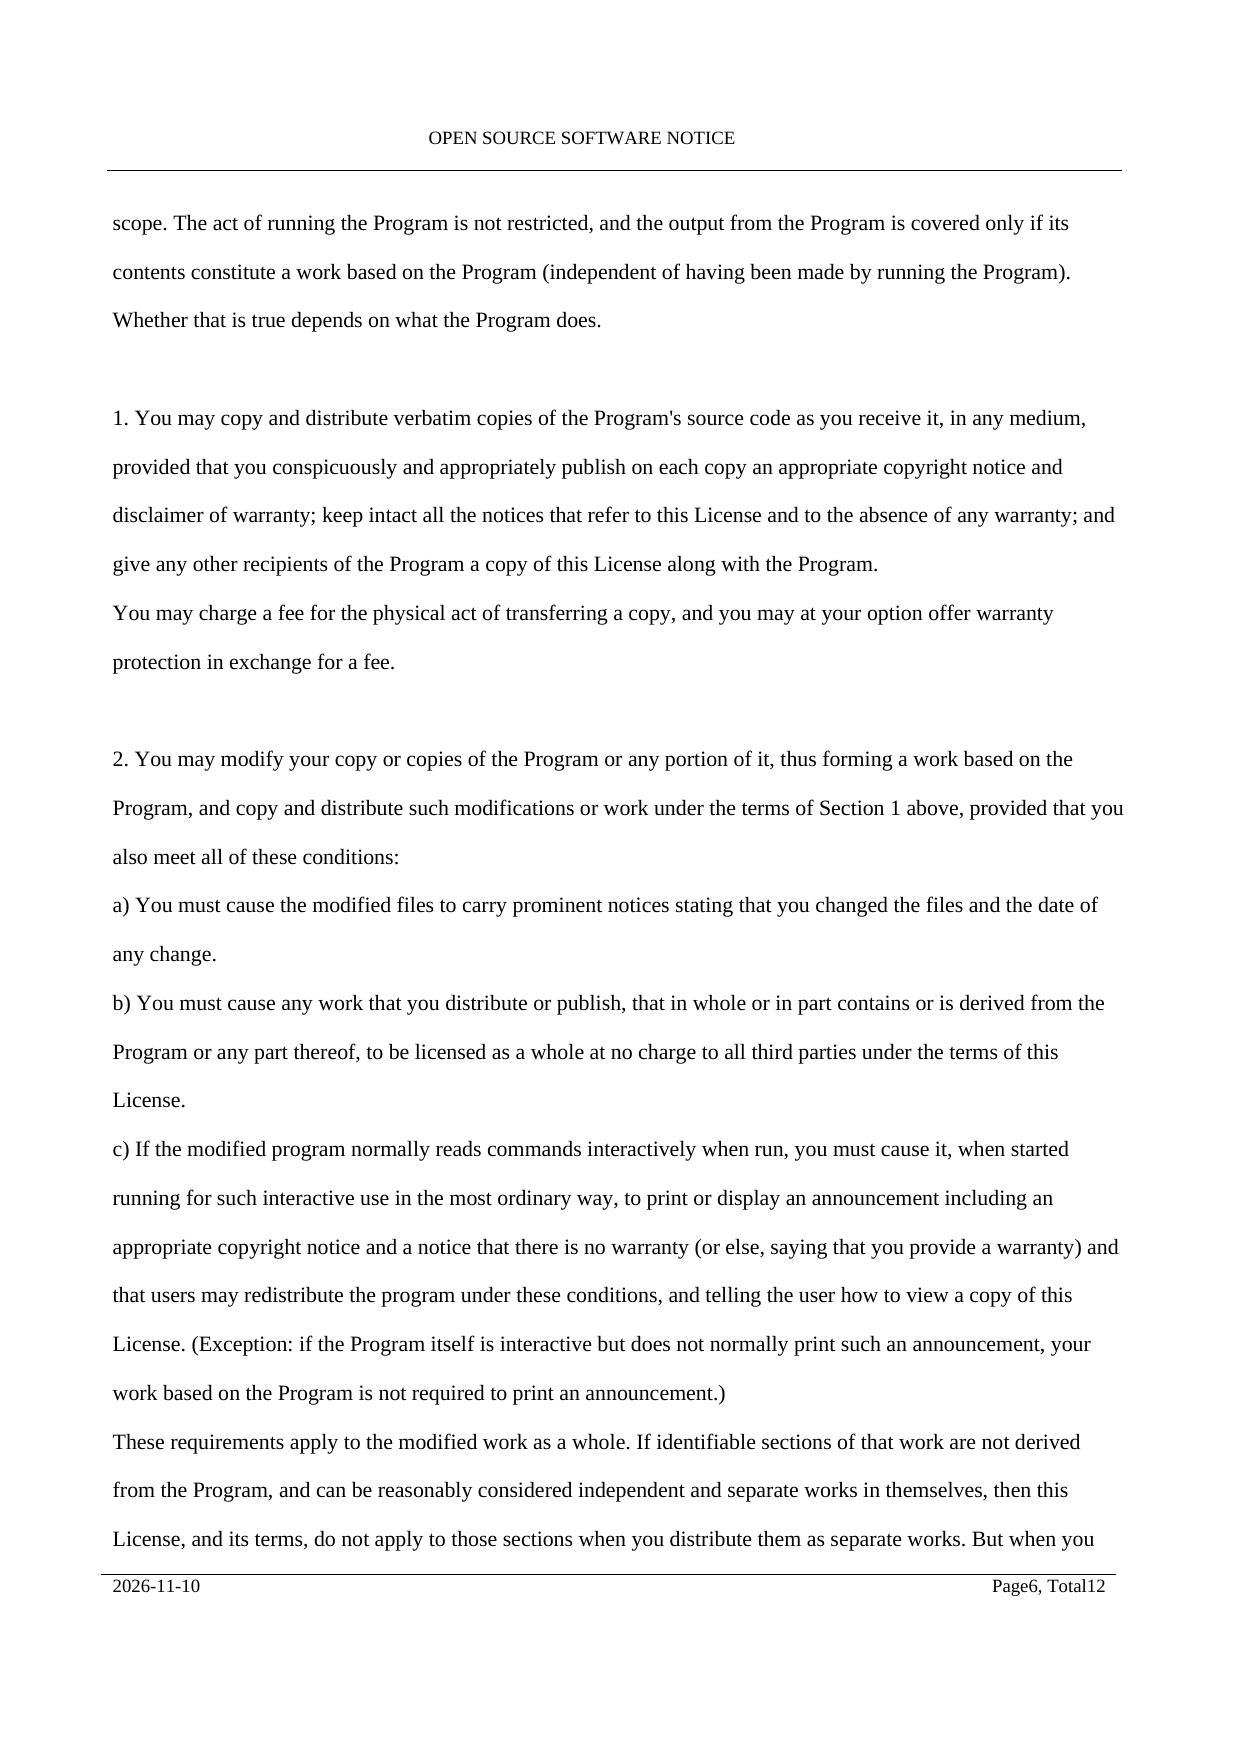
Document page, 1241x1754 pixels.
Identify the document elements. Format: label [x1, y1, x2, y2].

text [112, 206, 1128, 1555]
